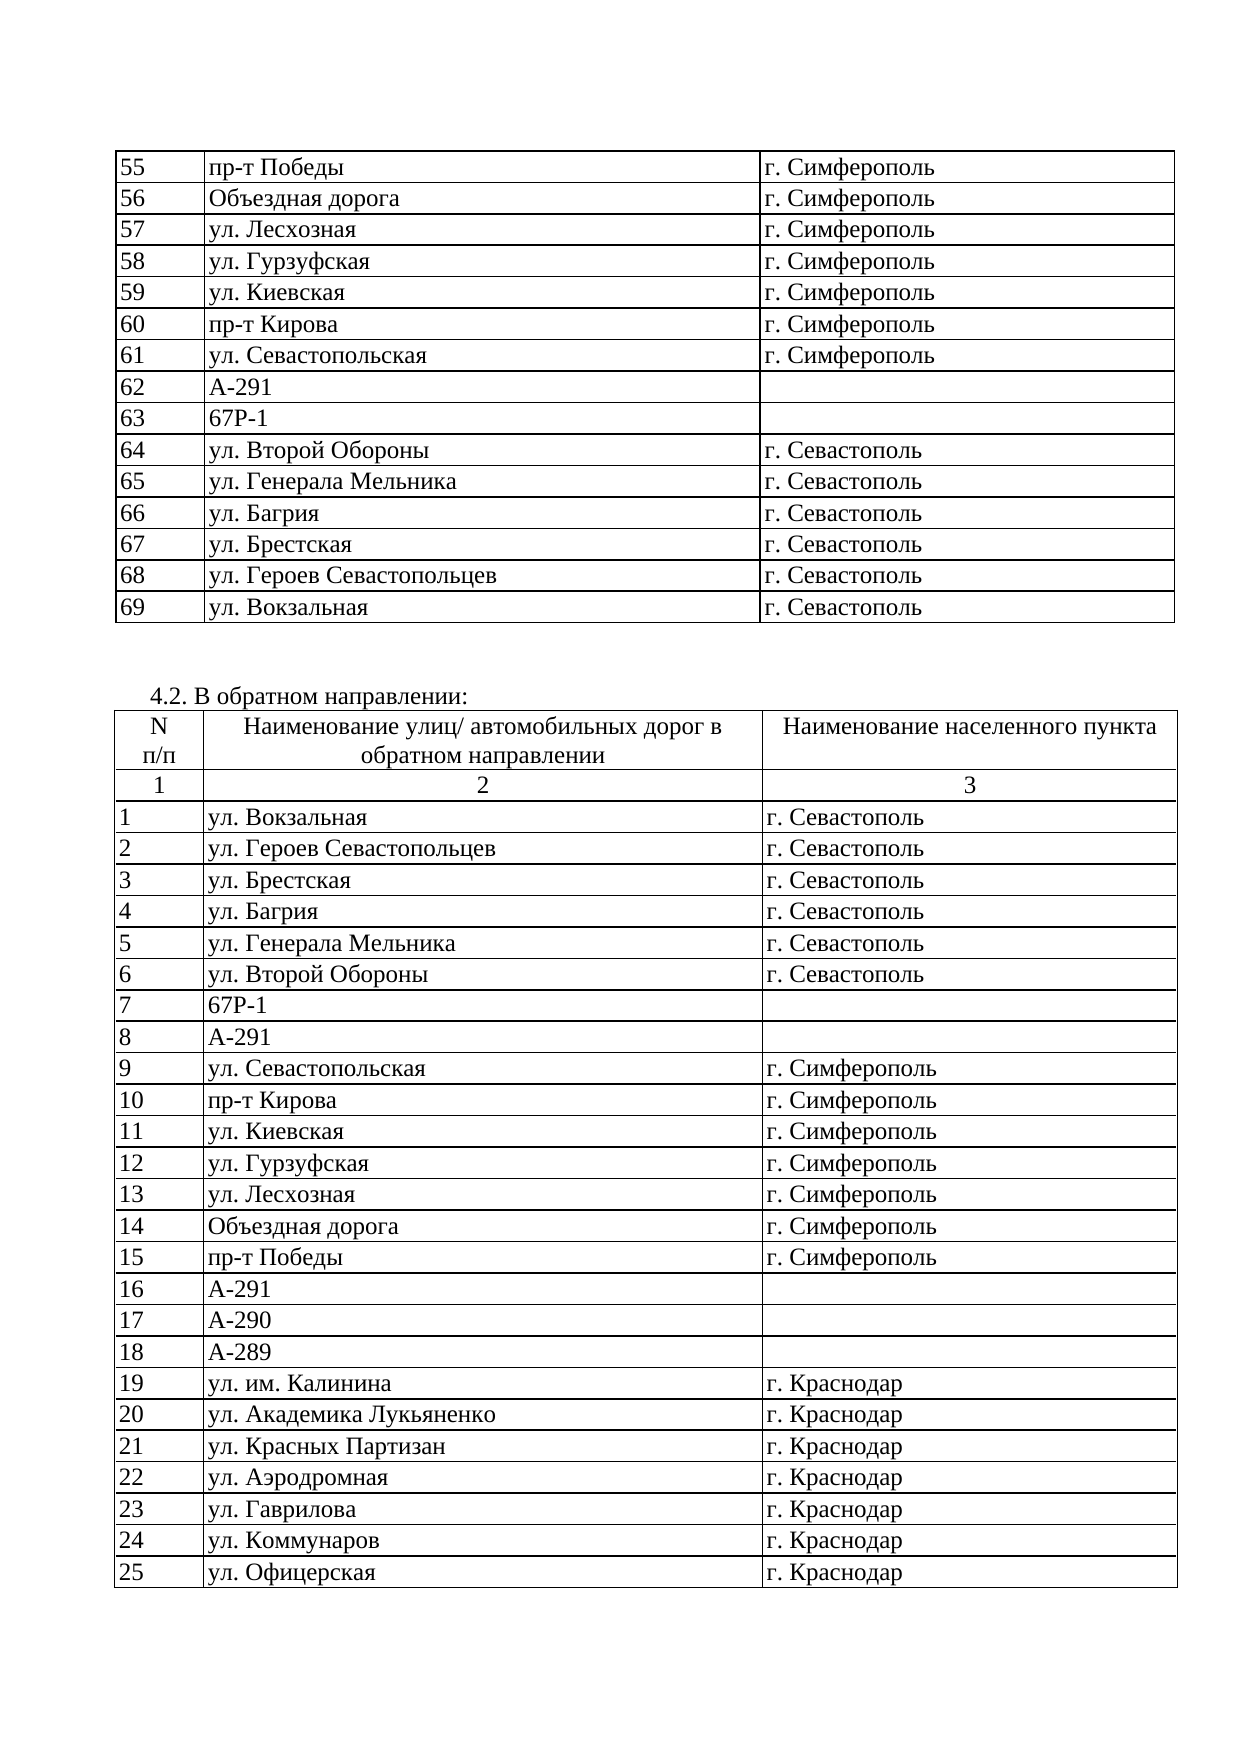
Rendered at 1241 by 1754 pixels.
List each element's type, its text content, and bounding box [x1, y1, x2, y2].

table_cell ул. Героев Севастопольцев [204, 833, 762, 863]
table_header N п/п [115, 711, 203, 769]
table_cell 1 [115, 801, 203, 832]
table_cell [763, 1020, 1177, 1052]
table_cell 17 [115, 1305, 203, 1335]
table_cell [761, 372, 1174, 402]
table_cell г. Симферополь [763, 1146, 1177, 1178]
table_cell А-291 [205, 372, 759, 402]
table_cell г. Севастополь [761, 561, 1174, 590]
table_cell 63 [117, 403, 204, 433]
table_cell г. Симферополь [763, 1115, 1177, 1146]
table_cell 25 [115, 1556, 203, 1587]
table_cell пр-т Кирова [205, 309, 759, 339]
table_cell ул. Гурзуфская [204, 1148, 762, 1178]
table_cell 5 [115, 927, 203, 957]
table_cell ул. Киевская [205, 277, 759, 307]
table_cell [761, 403, 1174, 433]
table_cell г. Севастополь [763, 926, 1177, 957]
table_cell г. Севастополь [761, 498, 1174, 527]
table_cell ул. Героев Севастопольцев [205, 561, 759, 590]
table_cell г. Симферополь [761, 277, 1174, 307]
table_cell 12 [115, 1147, 203, 1178]
table_cell ул. Аэродромная [204, 1462, 762, 1492]
table_cell г. Симферополь [761, 152, 1174, 181]
table_cell ул. Генерала Мельника [205, 466, 759, 496]
table_cell ул. Брестская [204, 865, 762, 894]
table_cell 11 [115, 1116, 203, 1146]
table_cell 3 [115, 864, 203, 894]
table_cell [763, 1335, 1177, 1366]
table_cell 6 [115, 959, 203, 989]
table_cell 15 [115, 1242, 203, 1272]
table_cell 2 [204, 770, 762, 800]
table_header Наименование улиц/ автомобильных дорог в обратном направлении [204, 711, 762, 769]
table_cell ул. Гурзуфская [205, 246, 759, 276]
table_cell г. Севастополь [761, 529, 1174, 559]
table_cell г. Симферополь [761, 215, 1174, 244]
table_cell [763, 1304, 1177, 1335]
table_cell г. Симферополь [761, 309, 1174, 339]
table_cell А-289 [204, 1337, 762, 1366]
table_cell 3 [763, 769, 1177, 800]
table_cell г. Симферополь [763, 1083, 1177, 1115]
table_cell пр-т Победы [205, 152, 759, 181]
table_cell пр-т Кирова [204, 1085, 762, 1115]
table_cell 10 [115, 1084, 203, 1115]
table_cell ул. Багрия [205, 498, 759, 527]
table_cell г. Симферополь [763, 1178, 1177, 1209]
table_cell г. Симферополь [761, 246, 1174, 276]
table_cell 64 [117, 435, 204, 464]
table_cell 57 [117, 215, 204, 244]
table_cell г. Севастополь [761, 592, 1174, 622]
table_cell Объездная дорога [205, 183, 759, 213]
table_cell ул. им. Калинина [204, 1368, 762, 1398]
table_cell 7 [115, 990, 203, 1020]
text 4.2. В обратном направлении: [150, 681, 1090, 710]
table_cell 4 [115, 896, 203, 926]
table_cell ул. Вокзальная [205, 592, 759, 622]
table_cell 59 [117, 277, 204, 307]
table_cell ул. Лесхозная [205, 215, 759, 244]
table_cell 23 [115, 1493, 203, 1524]
table_cell г. Симферополь [763, 1241, 1177, 1272]
table_cell Объездная дорога [204, 1211, 762, 1241]
table_cell ул. Офицерская [204, 1557, 762, 1587]
table_cell ул. Лесхозная [204, 1179, 762, 1209]
table_cell А-291 [204, 1022, 762, 1052]
table_cell 67Р-1 [204, 991, 762, 1020]
table_cell 1 [115, 770, 203, 800]
table_cell 56 [117, 183, 204, 213]
table_cell ул. Коммунаров [204, 1525, 762, 1555]
table_cell г. Симферополь [763, 1052, 1177, 1083]
table_cell г. Краснодар [763, 1366, 1177, 1398]
table_cell ул. Киевская [204, 1116, 762, 1146]
table_cell 9 [115, 1053, 203, 1083]
table_cell ул. Второй Обороны [204, 959, 762, 989]
table_cell г. Краснодар [763, 1555, 1177, 1587]
table_cell 18 [115, 1336, 203, 1366]
table_cell А-290 [204, 1305, 762, 1335]
table_cell ул. Севастопольская [204, 1053, 762, 1083]
table_cell 67Р-1 [205, 403, 759, 433]
table_cell ул. Красных Партизан [204, 1431, 762, 1461]
table_cell пр-т Победы [204, 1242, 762, 1272]
table_cell г. Севастополь [761, 435, 1174, 464]
table_cell ул. Вокзальная [204, 802, 762, 832]
table_cell 14 [115, 1210, 203, 1241]
table_cell 19 [115, 1368, 203, 1398]
table_header Наименование населенного пункта [763, 711, 1177, 769]
table_cell ул. Багрия [204, 896, 762, 926]
table_cell 68 [117, 561, 204, 590]
table_cell 13 [115, 1179, 203, 1209]
table_cell 16 [115, 1273, 203, 1303]
table_cell 2 [115, 833, 203, 863]
table_cell [763, 1272, 1177, 1303]
table_cell ул. Генерала Мельника [204, 928, 762, 957]
table_cell ул. Севастопольская [205, 340, 759, 370]
table_cell г. Севастополь [763, 863, 1177, 894]
table_cell г. Краснодар [763, 1524, 1177, 1555]
table_cell г. Севастополь [763, 832, 1177, 863]
table_cell г. Краснодар [763, 1492, 1177, 1524]
table_cell г. Краснодар [763, 1429, 1177, 1461]
table_cell 67 [117, 529, 204, 559]
table_cell 69 [117, 592, 204, 622]
table_cell 22 [115, 1462, 203, 1492]
table_cell 21 [115, 1430, 203, 1461]
table_cell г. Симферополь [763, 1209, 1177, 1241]
table_cell 8 [115, 1021, 203, 1052]
table_cell г. Севастополь [763, 895, 1177, 926]
table_cell г. Краснодар [763, 1398, 1177, 1429]
table_cell ул. Академика Лукьяненко [204, 1400, 762, 1429]
table_cell ул. Второй Обороны [205, 435, 759, 464]
table_cell 66 [117, 498, 204, 527]
table_cell 60 [117, 309, 204, 339]
table_cell г. Севастополь [761, 466, 1174, 496]
table_cell 55 [117, 152, 204, 181]
table_cell г. Симферополь [761, 340, 1174, 370]
table_cell 65 [117, 466, 204, 496]
table_cell г. Севастополь [763, 958, 1177, 989]
table_cell [763, 989, 1177, 1020]
table_cell 20 [115, 1399, 203, 1429]
table_cell г. Севастополь [763, 800, 1177, 832]
table_cell А-291 [204, 1274, 762, 1303]
table_cell 24 [115, 1525, 203, 1555]
table_cell 62 [117, 372, 204, 402]
table_cell г. Краснодар [763, 1461, 1177, 1492]
table_cell 58 [117, 246, 204, 276]
table_cell ул. Брестская [205, 529, 759, 559]
table_cell 61 [117, 340, 204, 370]
table_cell г. Симферополь [761, 183, 1174, 213]
table_cell ул. Гаврилова [204, 1494, 762, 1524]
